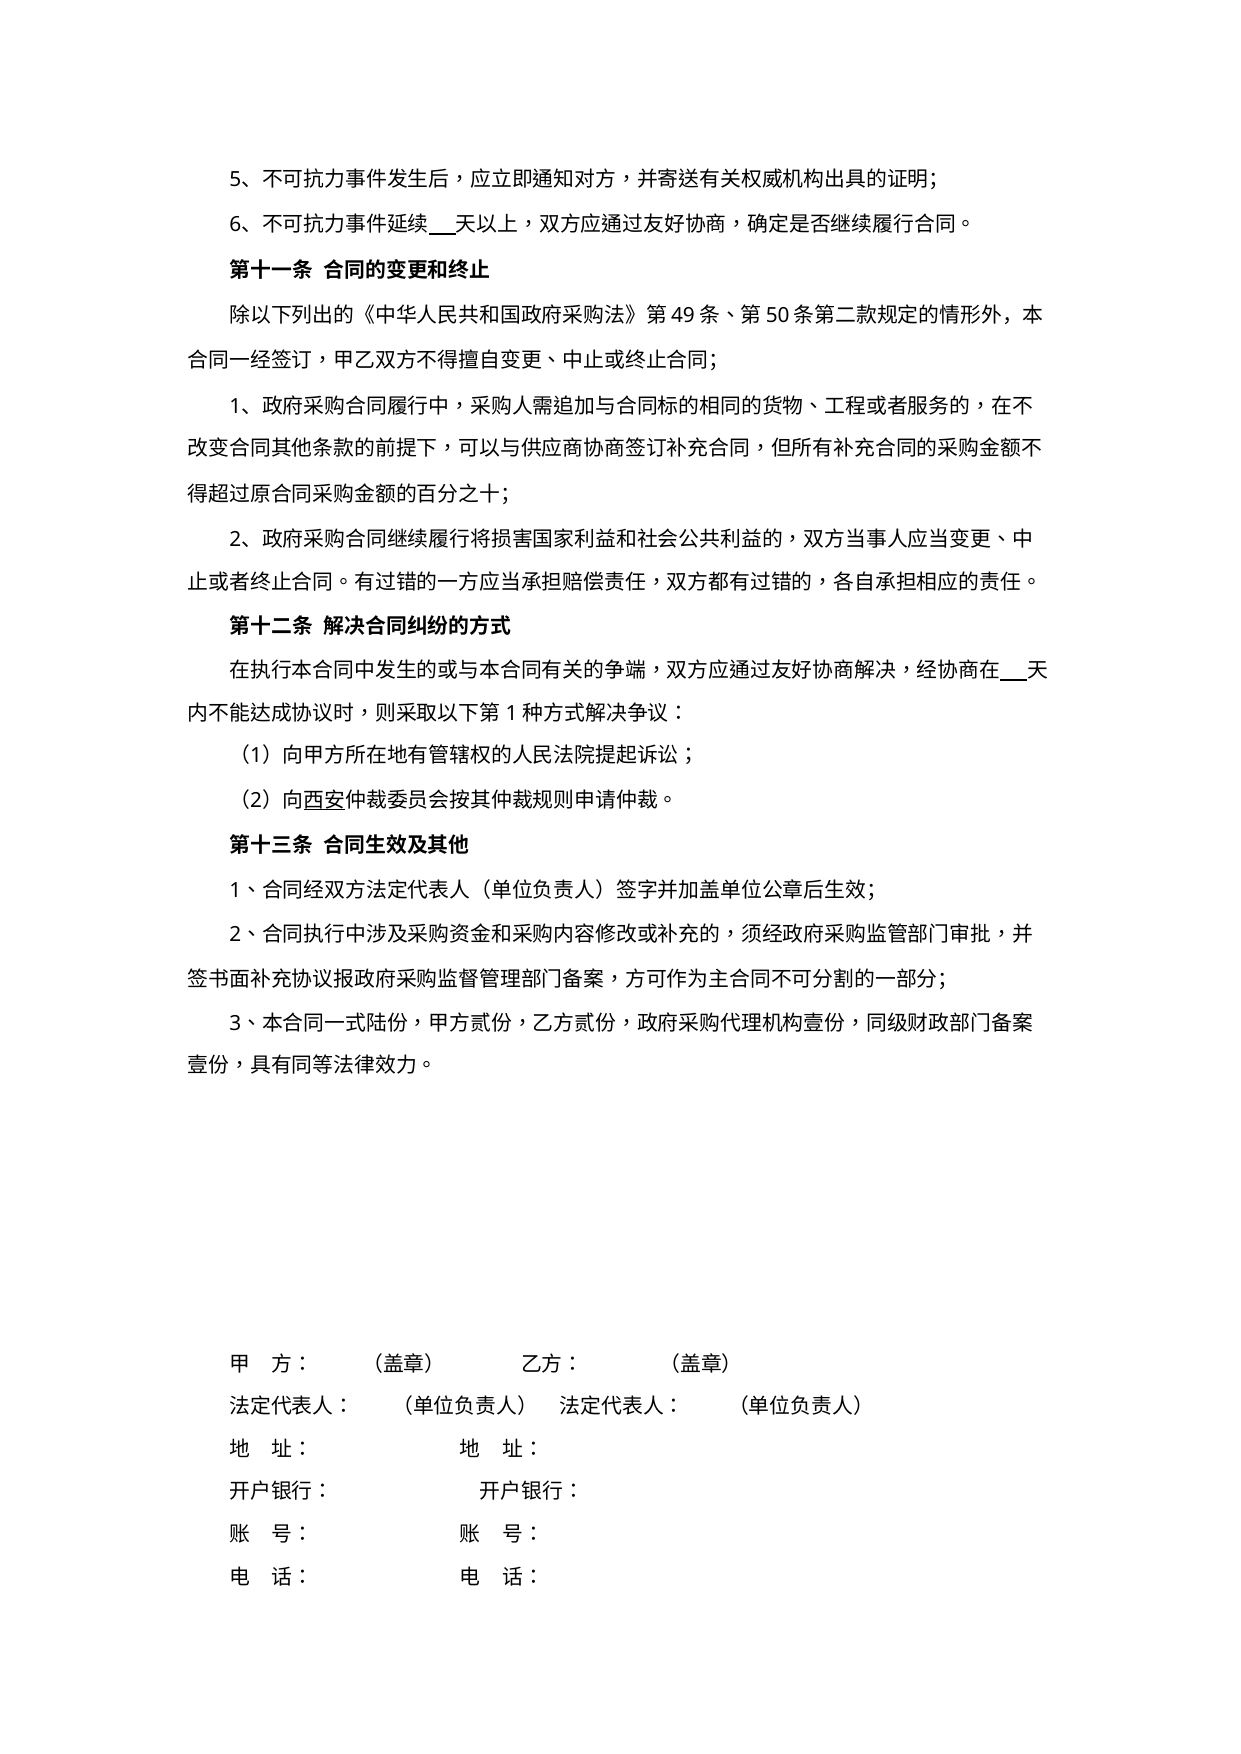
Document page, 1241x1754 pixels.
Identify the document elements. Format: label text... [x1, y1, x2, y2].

text 在执行本合同中发生的或与本合同有关的争端，双方应通过友好协商解决，经协商在 天内不能达成协议时，则采取以下第 1 种方式解决争议： [187, 655, 1053, 726]
text 2、政府采购合同继续履行将损害国家利益和社会公共利益的，双方当事人应当变更、中止或者终止合同。有过错的一方应当承担赔偿责任，双方都有过错的，各自承担相应的责任。 [187, 522, 1053, 595]
text 账 号： 账 号： [187, 1519, 1053, 1548]
text 第十三条 合同生效及其他 [187, 828, 1053, 858]
text （2）向西安仲裁委员会按其仲裁规则申请仲裁。 [187, 783, 1053, 813]
text 法定代表人： （单位负责人） 法定代表人： （单位负责人） [187, 1391, 1053, 1420]
text 开户银行： 开户银行： [187, 1477, 1053, 1505]
text 6、不可抗力事件延续 天以上，双方应通过友好协商，确定是否继续履行合同。 [187, 207, 1053, 238]
text 地 址： 地 址： [187, 1434, 1053, 1462]
text 1、政府采购合同履行中，采购人需追加与合同标的相同的货物、工程或者服务的，在不改变合同其他条款的前提下，可以与供应商协商签订补充合同，但所有补充合同的采购金额不得超过原合同采购金额的百分之十； [187, 389, 1053, 507]
text 电 话： 电 话： [187, 1562, 1053, 1590]
text 第十一条 合同的变更和终止 [187, 253, 1053, 283]
text 第十二条 解决合同纠纷的方式 [187, 609, 1053, 640]
text 5、不可抗力事件发生后，应立即通知对方，并寄送有关权威机构出具的证明； [187, 162, 1053, 192]
text 除以下列出的《中华人民共和国政府采购法》第49条、第50条第二款规定的情形外，本合同一经签订，甲乙双方不得擅自变更、中止或终止合同； [187, 298, 1053, 374]
text 2、合同执行中涉及采购资金和采购内容修改或补充的，须经政府采购监管部门审批，并签书面补充协议报政府采购监督管理部门备案，方可作为主合同不可分割的一部分； [187, 919, 1053, 993]
text 3、本合同一式陆份，甲方贰份，乙方贰份，政府采购代理机构壹份，同级财政部门备案壹份，具有同等法律效力。 [187, 1008, 1053, 1079]
text 1、合同经双方法定代表人（单位负责人）签字并加盖单位公章后生效； [187, 874, 1053, 904]
text 甲 方： （盖章） 乙方： （盖章） [187, 1349, 1053, 1377]
text （1）向甲方所在地有管辖权的人民法院提起诉讼； [187, 740, 1053, 769]
